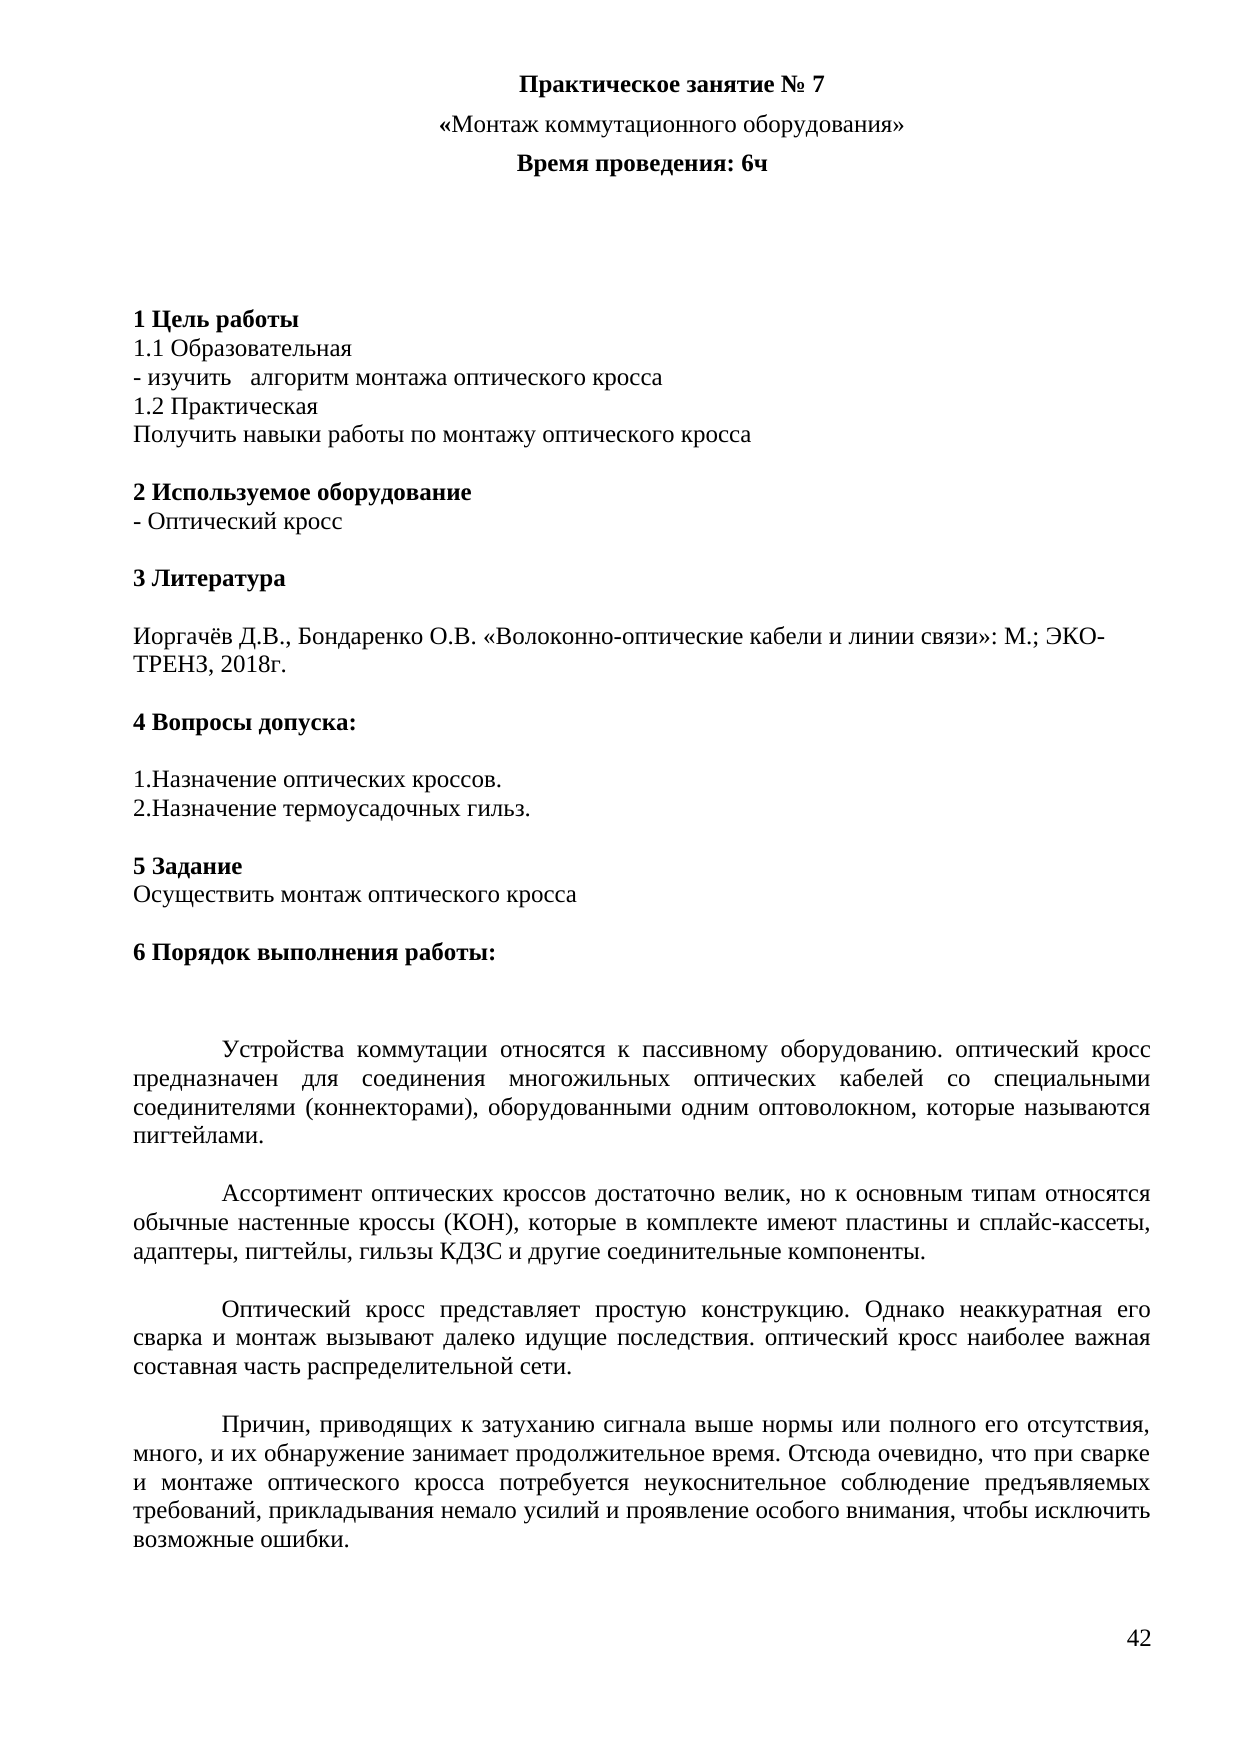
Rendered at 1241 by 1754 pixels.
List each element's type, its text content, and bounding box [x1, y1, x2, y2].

text Иоргачёв Д.В., Бондаренко О.В. «Волоконно-оптические кабели и линии связи»: М.; ЭКО-ТРЕНЗ, 2018г. [133, 621, 1152, 678]
text 1 Цель работы [133, 304, 1152, 333]
text 4 Вопросы допуска: [133, 707, 1152, 736]
text - Оптический кросс [133, 506, 1152, 534]
text 2 Используемое оборудование [133, 477, 1152, 506]
text Устройства коммутации относятся к пассивному оборудованию. оптический кросс предназначен для соединения многожильных оптических кабелей со специальными соединителями (коннекторами), оборудованными одним оптоволокном, которые называются пигтейлами. [133, 1034, 1152, 1149]
text 3 Литература [133, 563, 1152, 592]
text 2.Назначение термоусадочных гильз. [133, 793, 1152, 822]
text Оптический кросс представляет простую конструкцию. Однако неаккуратная его сварка и монтаж вызывают далеко идущие последствия. оптический кросс наиболее важная составная часть распределительной сети. [133, 1294, 1152, 1380]
text Осуществить монтаж оптического кросса [133, 879, 1152, 908]
text 1.2 Практическая [133, 391, 1152, 419]
text 5 Задание [133, 851, 1152, 879]
text Время проведения: 6ч [133, 148, 1152, 177]
text Ассортимент оптических кроссов достаточно велик, но к основным типам относятся обычные настенные кроссы (КОН), которые в комплекте имеют пластины и сплайс-кассеты, адаптеры, пигтейлы, гильзы КДЗС и другие соединительные компоненты. [133, 1178, 1152, 1264]
text «Монтаж коммутационного оборудования» [133, 109, 1152, 137]
text 6 Порядок выполнения работы: [133, 937, 1152, 966]
text Причин, приводящих к затуханию сигнала выше нормы или полного его отсутствия, много, и их обнаружение занимает продолжительное время. Отсюда очевидно, что при сварке и монтаже оптического кросса потребуется неукоснительное соблюдение предъявляемых требований, прикладывания немало усилий и проявление особого внимания, чтобы исключить возможные ошибки. [133, 1409, 1152, 1553]
text 1.Назначение оптических кроссов. [133, 764, 1152, 793]
text 1.1 Образовательная [133, 333, 1152, 362]
text Практическое занятие № 7 [133, 69, 1152, 98]
text - изучить алгоритм монтажа оптического кросса [133, 362, 1152, 391]
text Получить навыки работы по монтажу оптического кросса [133, 419, 1152, 448]
